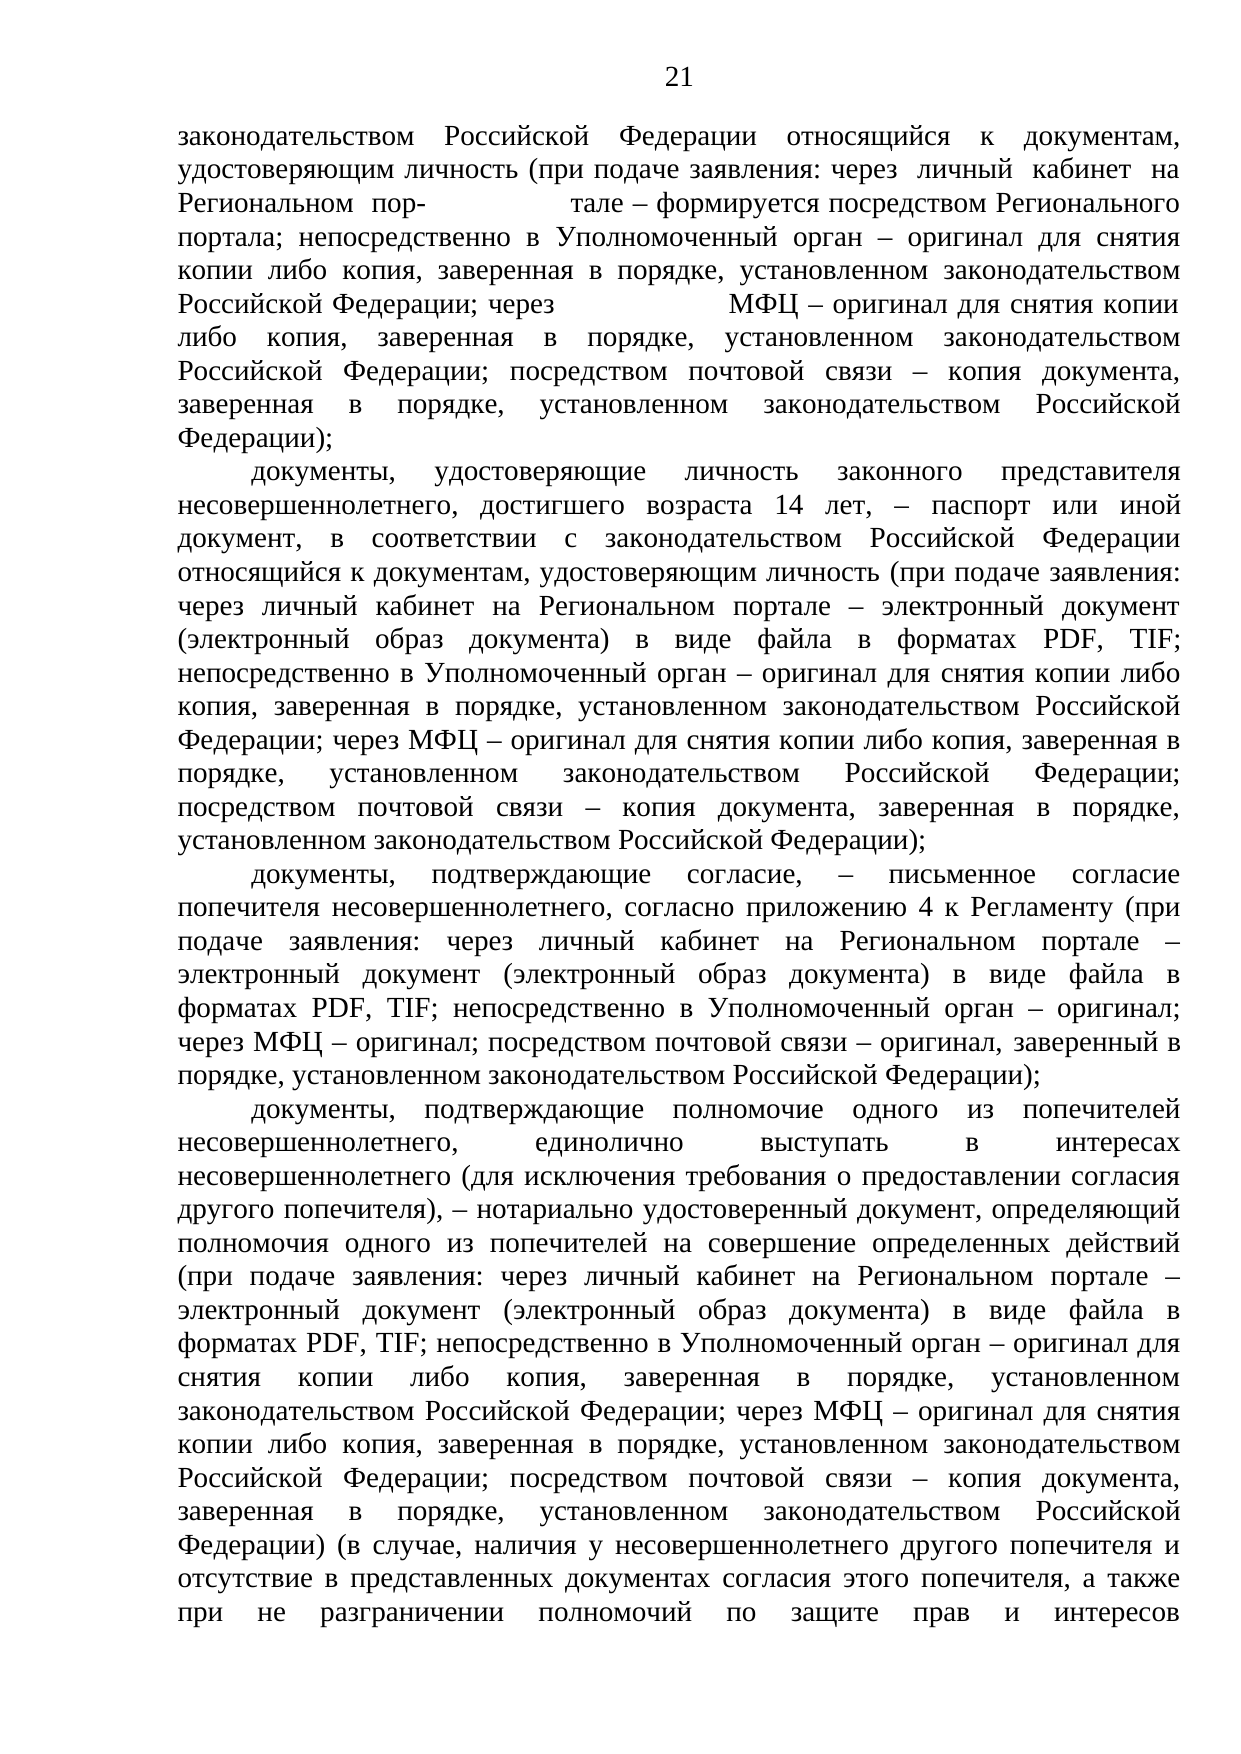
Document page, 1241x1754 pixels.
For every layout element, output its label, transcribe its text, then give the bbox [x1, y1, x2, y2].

text документы, удостоверяющие личность законного представителя несовершеннолетнего, достигшего возраста 14 лет, – паспорт или иной документ, в соответствии с законодательством Российской Федерации относящийся к документам, удостоверяющим личность (при подаче заявления: через личный кабинет на Региональном портале – электронный документ (электронный образ документа) в виде файла в форматах PDF, TIF; непосредственно в Уполномоченный орган – оригинал для снятия копии либо копия, заверенная в порядке, установленном законодательством Российской Федерации; через МФЦ – оригинал для снятия копии либо копия, заверенная в порядке, установленном законодательством Российской Федерации; посредством почтовой связи – копия документа, заверенная в порядке, установленном законодательством Российской Федерации); [177, 453, 1181, 856]
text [177, 1091, 1181, 1627]
text документы, подтверждающие согласие, – письменное согласие попечителя несовершеннолетнего, согласно приложению 4 к Регламенту (при подаче заявления: через личный кабинет на Региональном портале – электронный документ (электронный образ документа) в виде файла в форматах PDF, TIF; непосредственно в Уполномоченный орган – оригинал; через МФЦ – оригинал; посредством почтовой связи – оригинал, заверенный в порядке, установленном законодательством Российской Федерации); [177, 856, 1181, 1091]
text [177, 118, 1181, 453]
